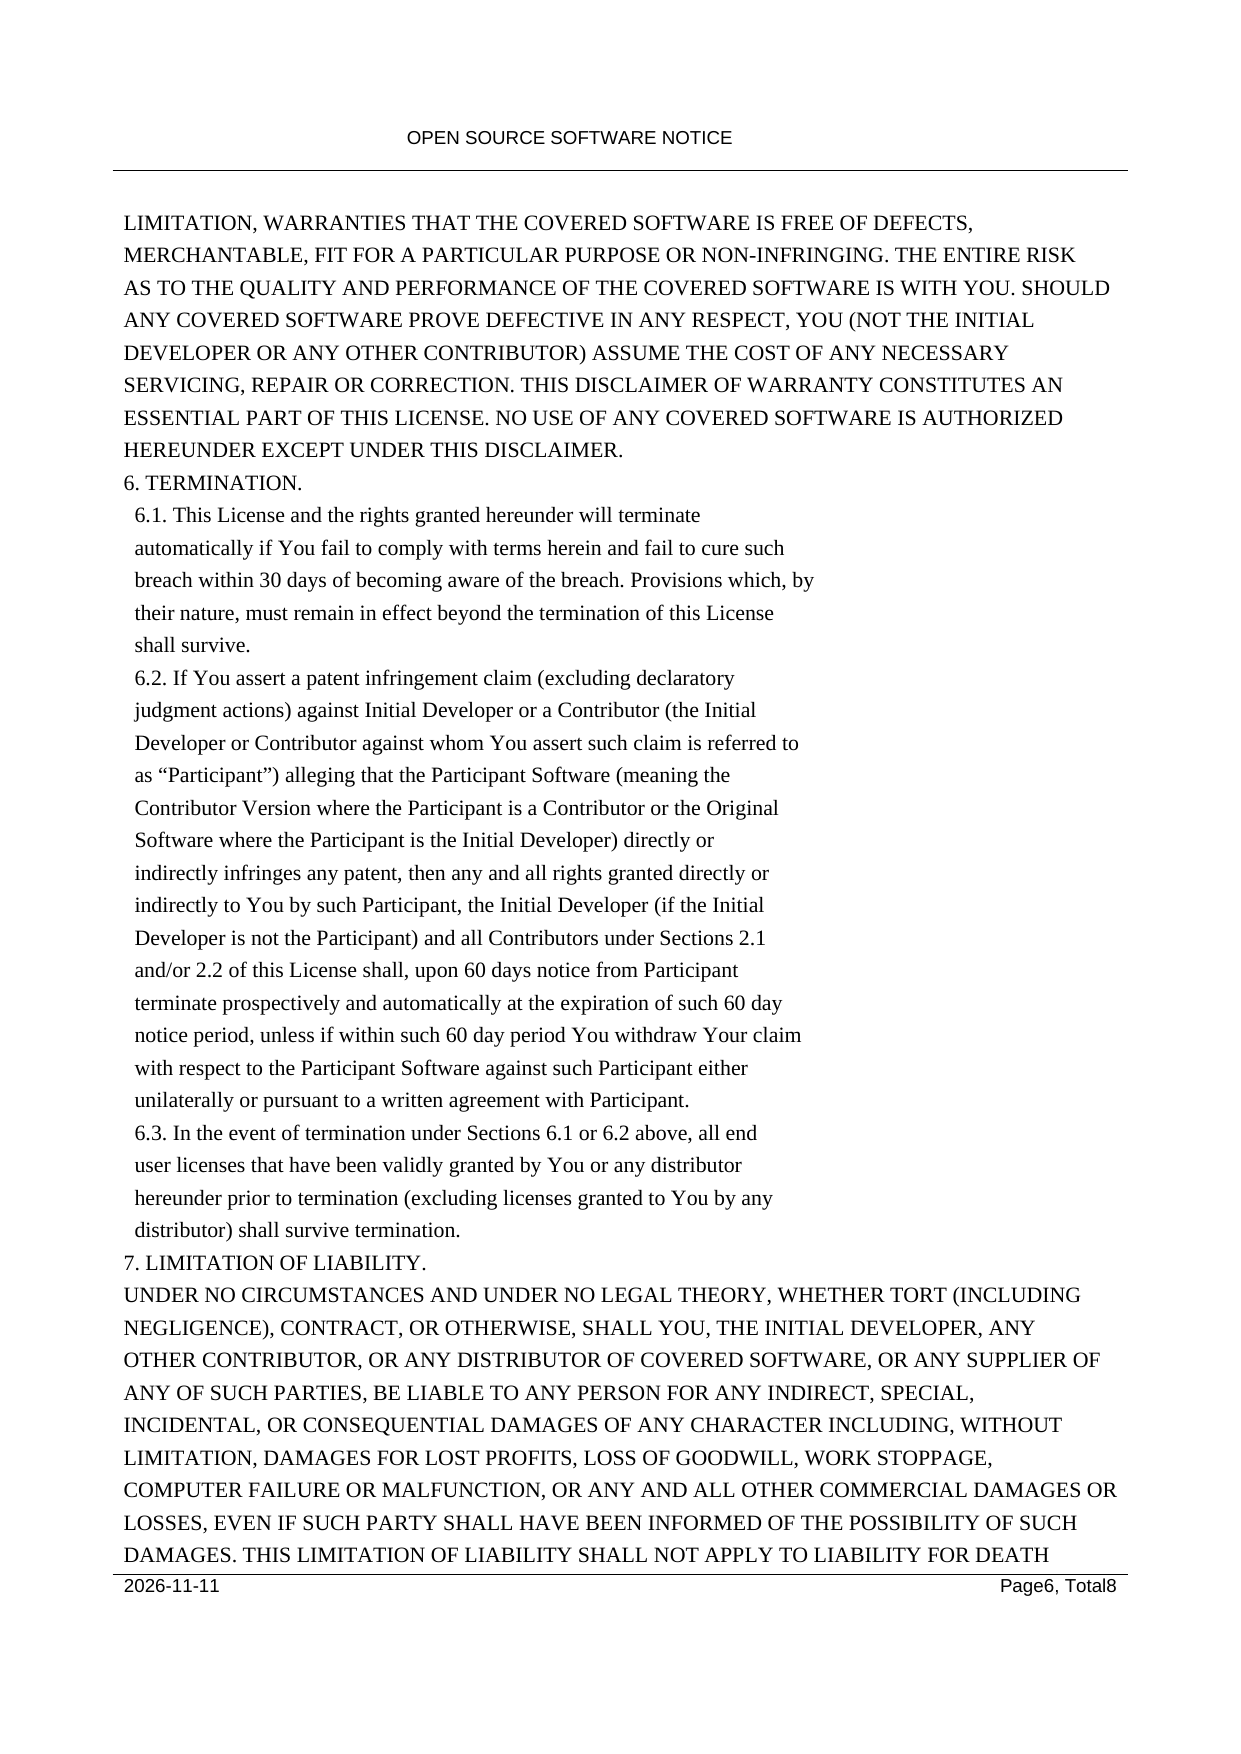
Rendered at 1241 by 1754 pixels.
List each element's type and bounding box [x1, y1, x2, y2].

text [112, 206, 1128, 1571]
